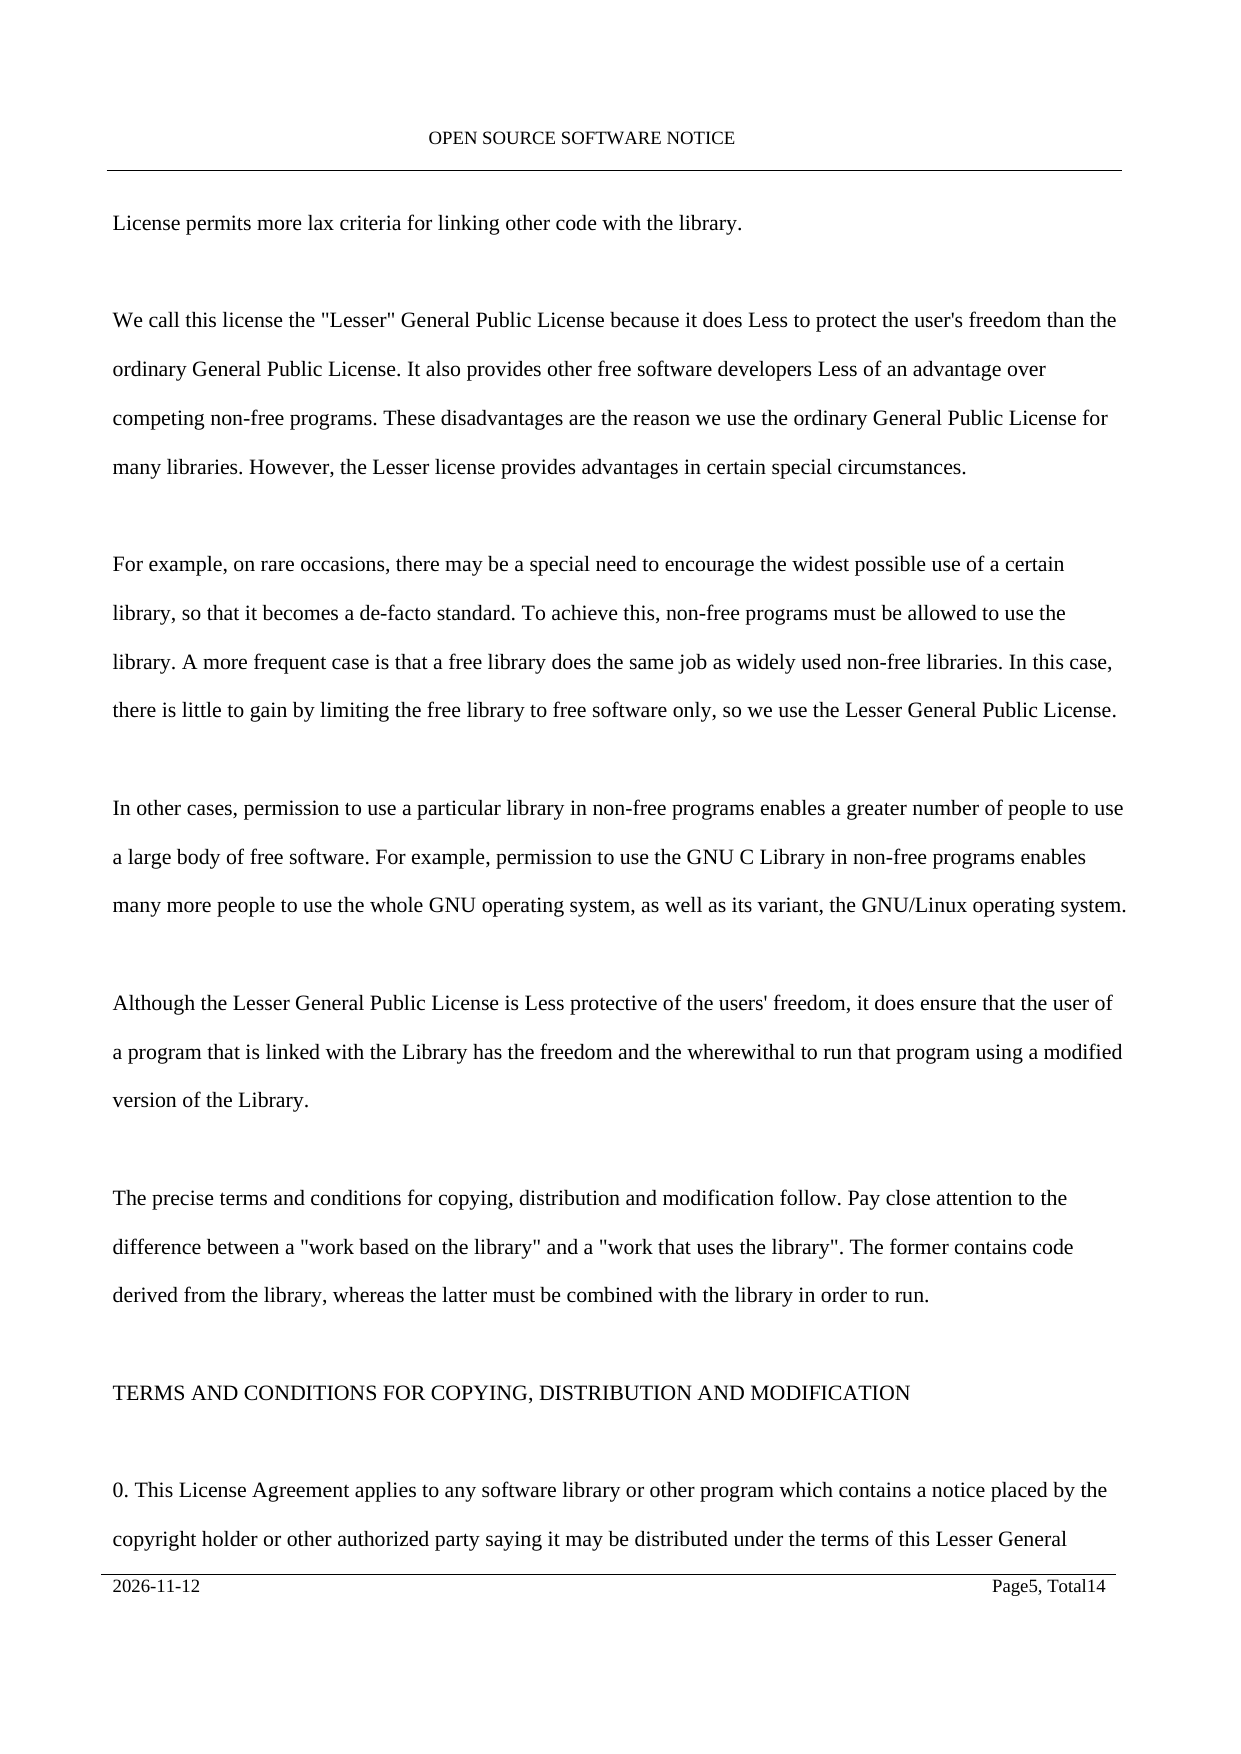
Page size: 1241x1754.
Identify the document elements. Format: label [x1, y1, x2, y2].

text [112, 206, 1128, 1555]
